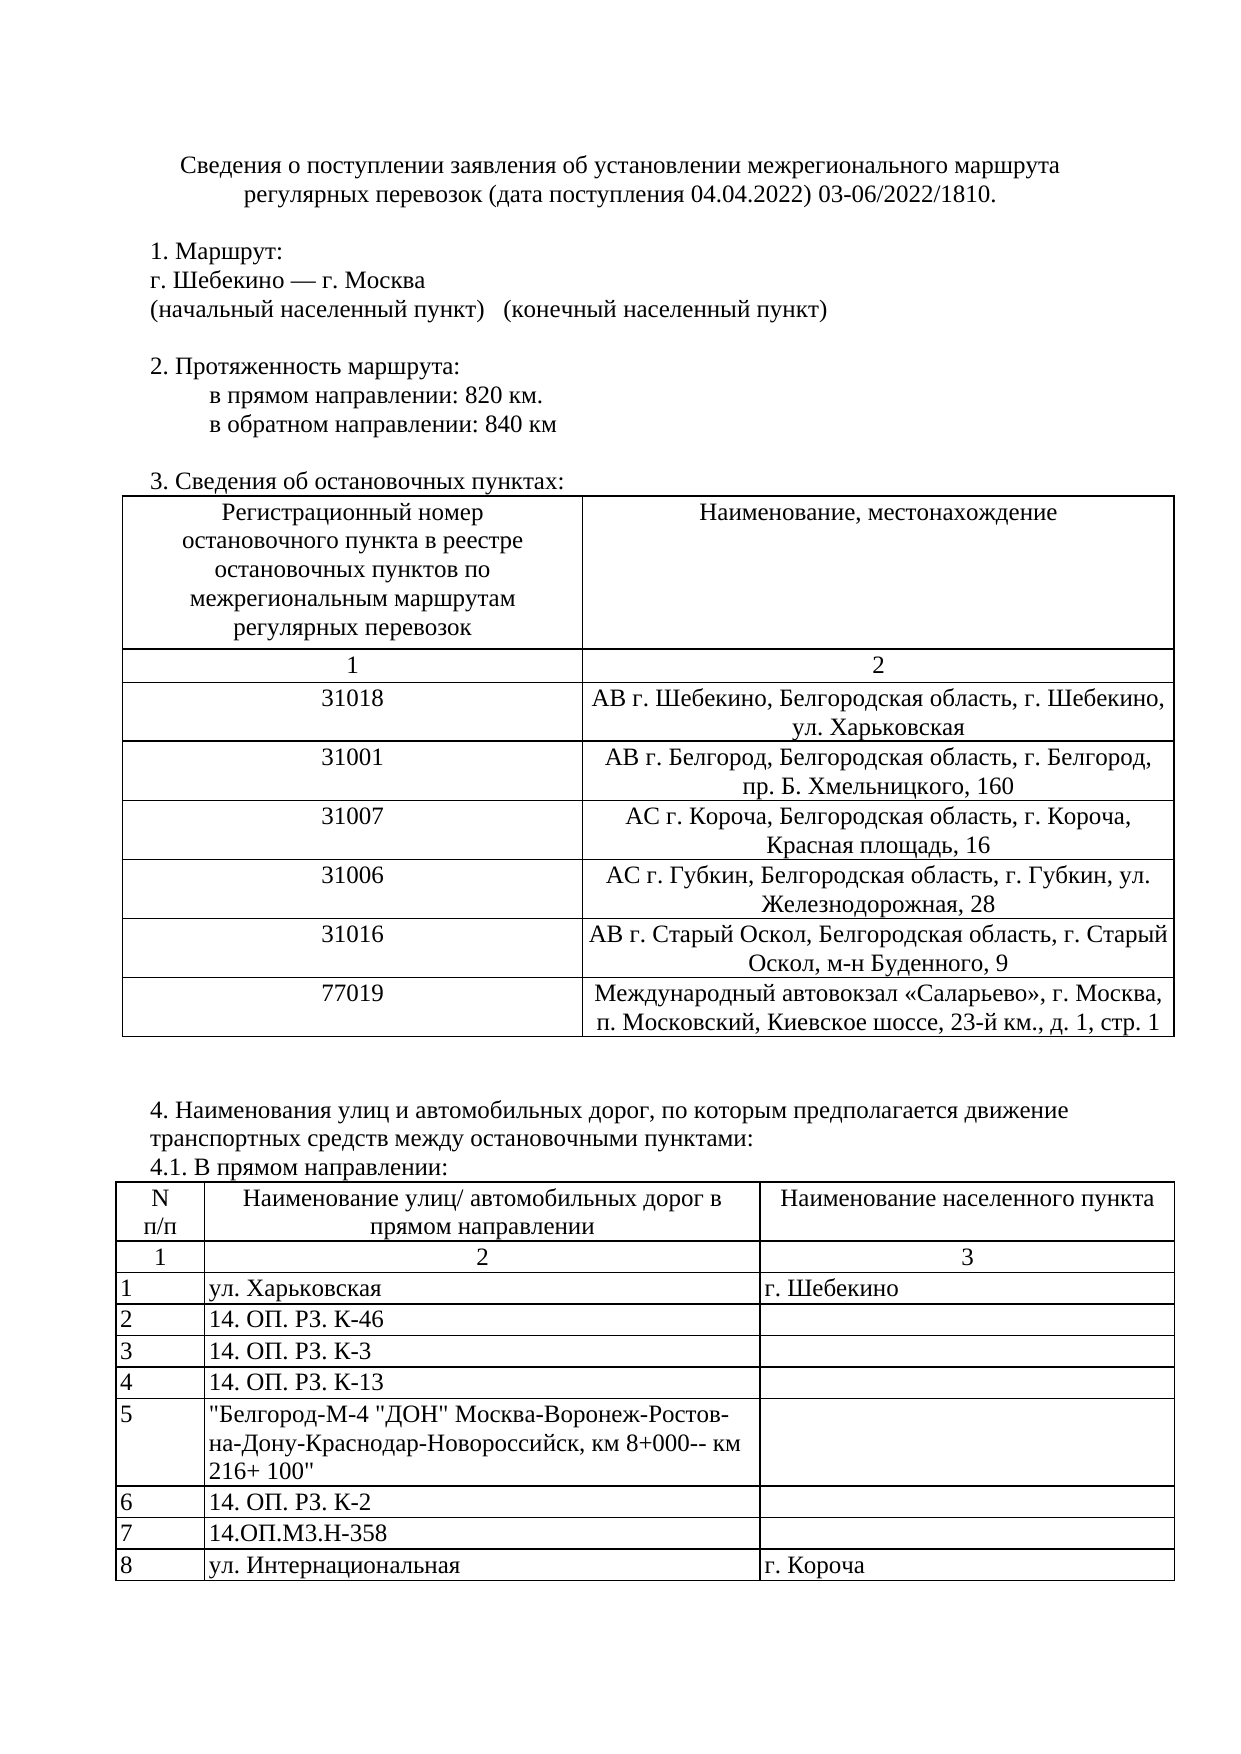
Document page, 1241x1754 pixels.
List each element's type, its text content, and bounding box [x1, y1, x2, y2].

text г. Шебекино — г. Москва [150, 265, 1090, 294]
table_cell 3 [117, 1336, 204, 1366]
table_cell 31006 [123, 860, 582, 918]
table_cell 1 [123, 650, 582, 681]
table_cell 8 [117, 1550, 204, 1579]
table_cell [761, 1399, 1174, 1485]
table_cell [761, 1305, 1174, 1334]
table_cell [761, 1518, 1174, 1548]
table_cell 2 [205, 1242, 759, 1272]
table_cell 14. ОП. РЗ. К-46 [205, 1305, 759, 1334]
table_cell [761, 1368, 1174, 1397]
text 1. Маршрут: [150, 236, 1090, 265]
table_cell АВ г. Старый Оскол, Белгородская область, г. Старый Оскол, м-н Буденного, 9 [583, 919, 1173, 977]
table_cell г. Шебекино [761, 1273, 1174, 1303]
table_cell АВ г. Шебекино, Белгородская область, г. Шебекино, ул. Харьковская [583, 683, 1173, 740]
table_header N п/п [117, 1183, 204, 1240]
table_cell 31018 [123, 683, 582, 740]
text в обратном направлении: 840 км [150, 409, 1090, 437]
table_header Наименование, местонахождение [583, 497, 1173, 648]
table_cell 77019 [123, 978, 582, 1036]
text 3. Сведения об остановочных пунктах: [150, 466, 1090, 495]
table_cell 6 [117, 1487, 204, 1517]
table_cell АВ г. Белгород, Белгородская область, г. Белгород, пр. Б. Хмельницкого, 160 [583, 742, 1173, 799]
table_header Наименование населенного пункта [761, 1183, 1174, 1240]
text 4.1. В прямом направлении: [150, 1152, 1090, 1181]
table_cell 14.ОП.М3.Н-358 [205, 1518, 759, 1548]
table_cell 4 [117, 1368, 204, 1397]
table_header Регистрационный номер остановочного пункта в реестре остановочных пунктов по межрегиональным маршрутам регулярных перевозок [123, 497, 582, 648]
table_cell 5 [117, 1399, 204, 1485]
text 4. Наименования улиц и автомобильных дорог, по которым предполагается движение транспортных средств между остановочными пунктами: [150, 1095, 1090, 1152]
table_cell ул. Интернациональная [205, 1550, 759, 1579]
table_cell Международный автовокзал «Саларьево», г. Москва, п. Московский, Киевское шоссе, 23-й км., д. 1, стр. 1 [583, 978, 1173, 1036]
table_cell 2 [583, 650, 1173, 681]
text 2. Протяженность маршрута: [150, 351, 1090, 380]
table_cell 14. ОП. РЗ. К-13 [205, 1368, 759, 1397]
table_cell АС г. Губкин, Белгородская область, г. Губкин, ул. Железнодорожная, 28 [583, 860, 1173, 918]
table_cell 1 [117, 1242, 204, 1272]
text в прямом направлении: 820 км. [150, 380, 1090, 409]
table_cell 2 [117, 1305, 204, 1334]
table_cell 3 [761, 1242, 1174, 1272]
table_cell 31001 [123, 742, 582, 799]
table_cell АС г. Короча, Белгородская область, г. Короча, Красная площадь, 16 [583, 801, 1173, 858]
table_cell 14. ОП. РЗ. К-2 [205, 1487, 759, 1517]
table_cell 31016 [123, 919, 582, 977]
text Сведения о поступлении заявления об установлении межрегионального маршрута регулярных перевозок (дата поступления 04.04.2022) 03-06/2022/1810. [150, 150, 1090, 207]
table_cell 14. ОП. РЗ. К-3 [205, 1336, 759, 1366]
table_cell [761, 1487, 1174, 1517]
table_cell [761, 1336, 1174, 1366]
table_cell ул. Харьковская [205, 1273, 759, 1303]
table_header Наименование улиц/ автомобильных дорог в прямом направлении [205, 1183, 759, 1240]
text (начальный населенный пункт) (конечный населенный пункт) [150, 294, 1090, 322]
table_cell г. Короча [761, 1550, 1174, 1579]
table_cell 1 [117, 1273, 204, 1303]
table_cell 7 [117, 1518, 204, 1548]
table_cell 31007 [123, 801, 582, 858]
table_cell "Белгород-М-4 "ДОН" Москва-Воронеж-Ростов-на-Дону-Краснодар-Новороссийск, км 8+000-- км 216+ 100" [205, 1399, 759, 1485]
